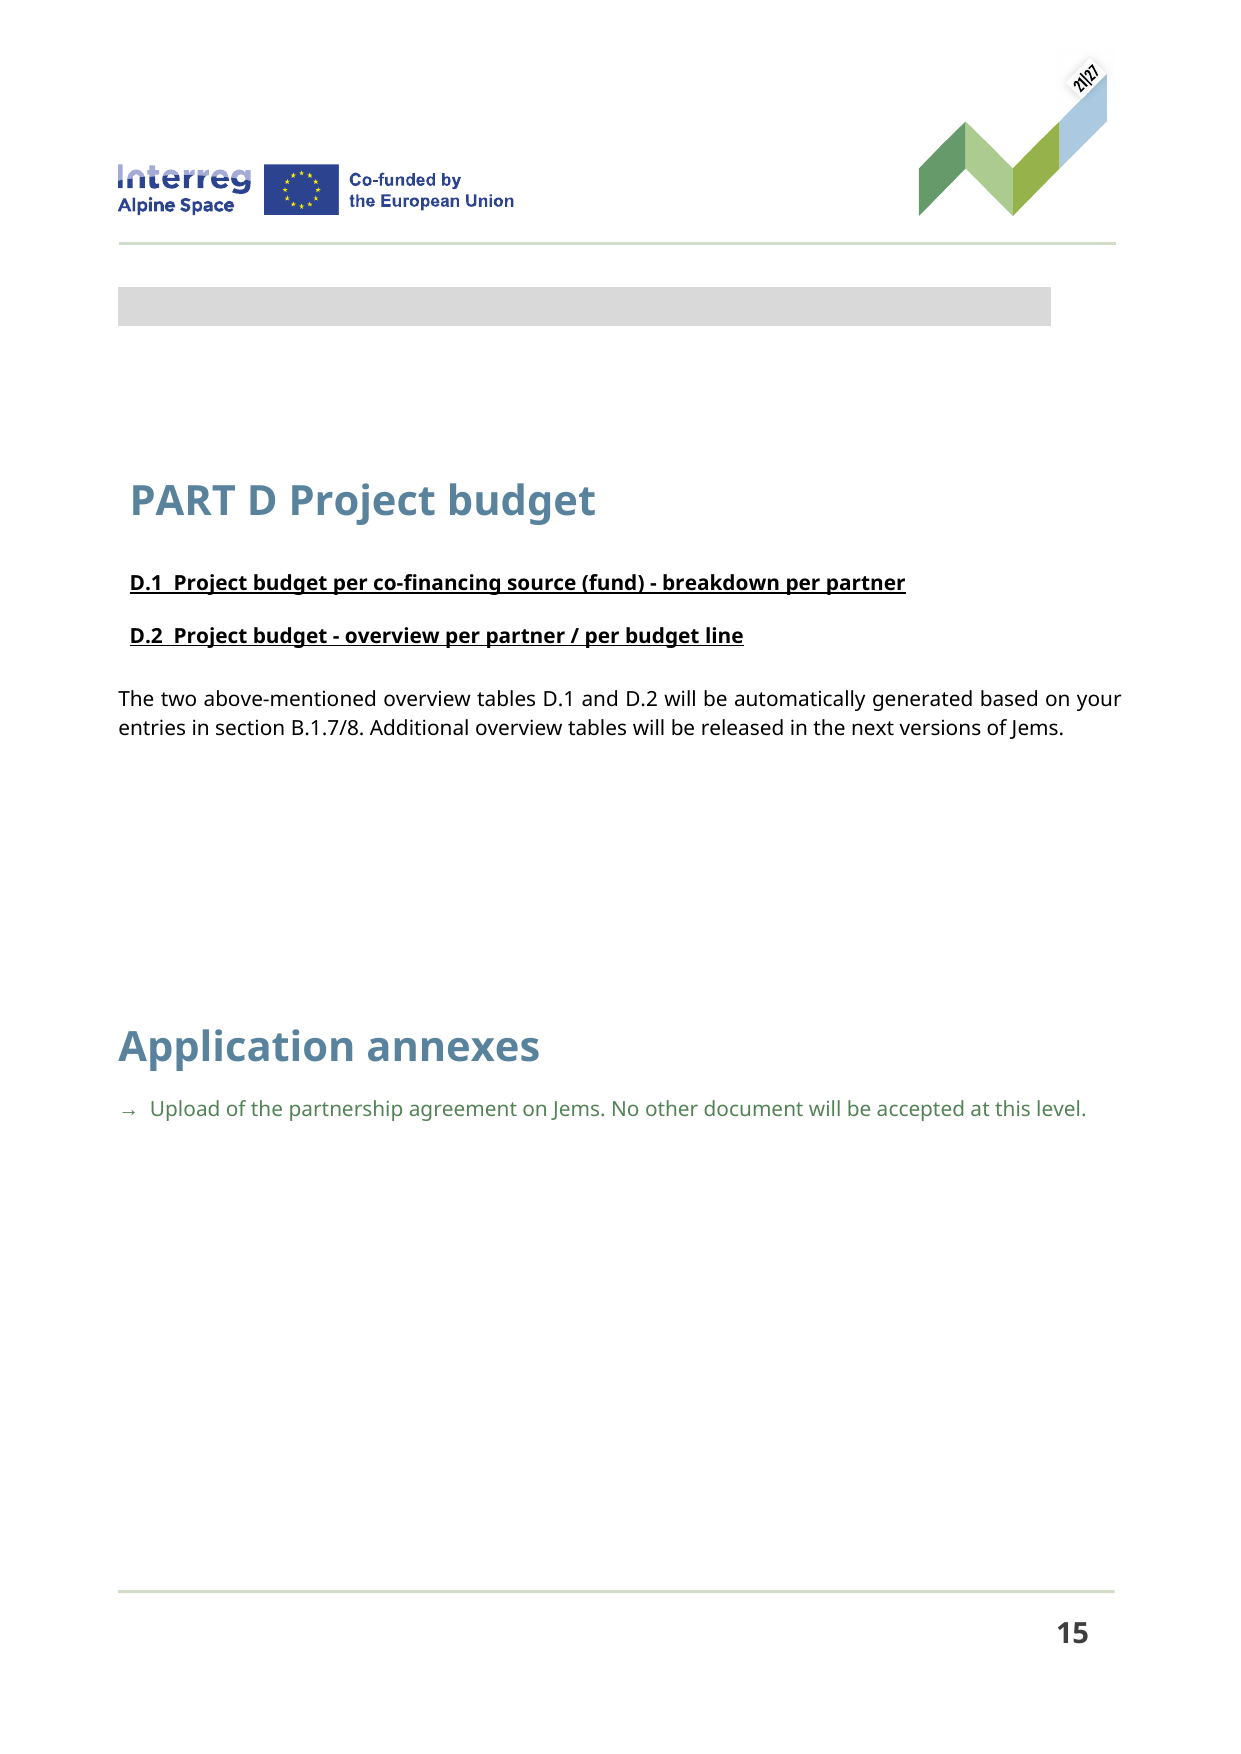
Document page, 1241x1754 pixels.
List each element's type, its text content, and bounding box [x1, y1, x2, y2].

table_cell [118, 287, 1051, 326]
text The two above-mentioned overview tables D.1 and D.2 will be automatically generated based on your entries in section B.1.7/8. Additional overview tables will be released in the next versions of Jems. [118, 684, 1122, 741]
text → Upload of the partnership agreement on Jems. No other document will be accepted at this level. [118, 1094, 1122, 1123]
table_cell PART D Project budget D.1 Project budget per co-financing source (fund) - breakdown per partner [118, 326, 1051, 615]
text Application annexes [118, 1016, 1122, 1073]
table_cell D.2 Project budget - overview per partner / per budget line [118, 615, 1051, 656]
